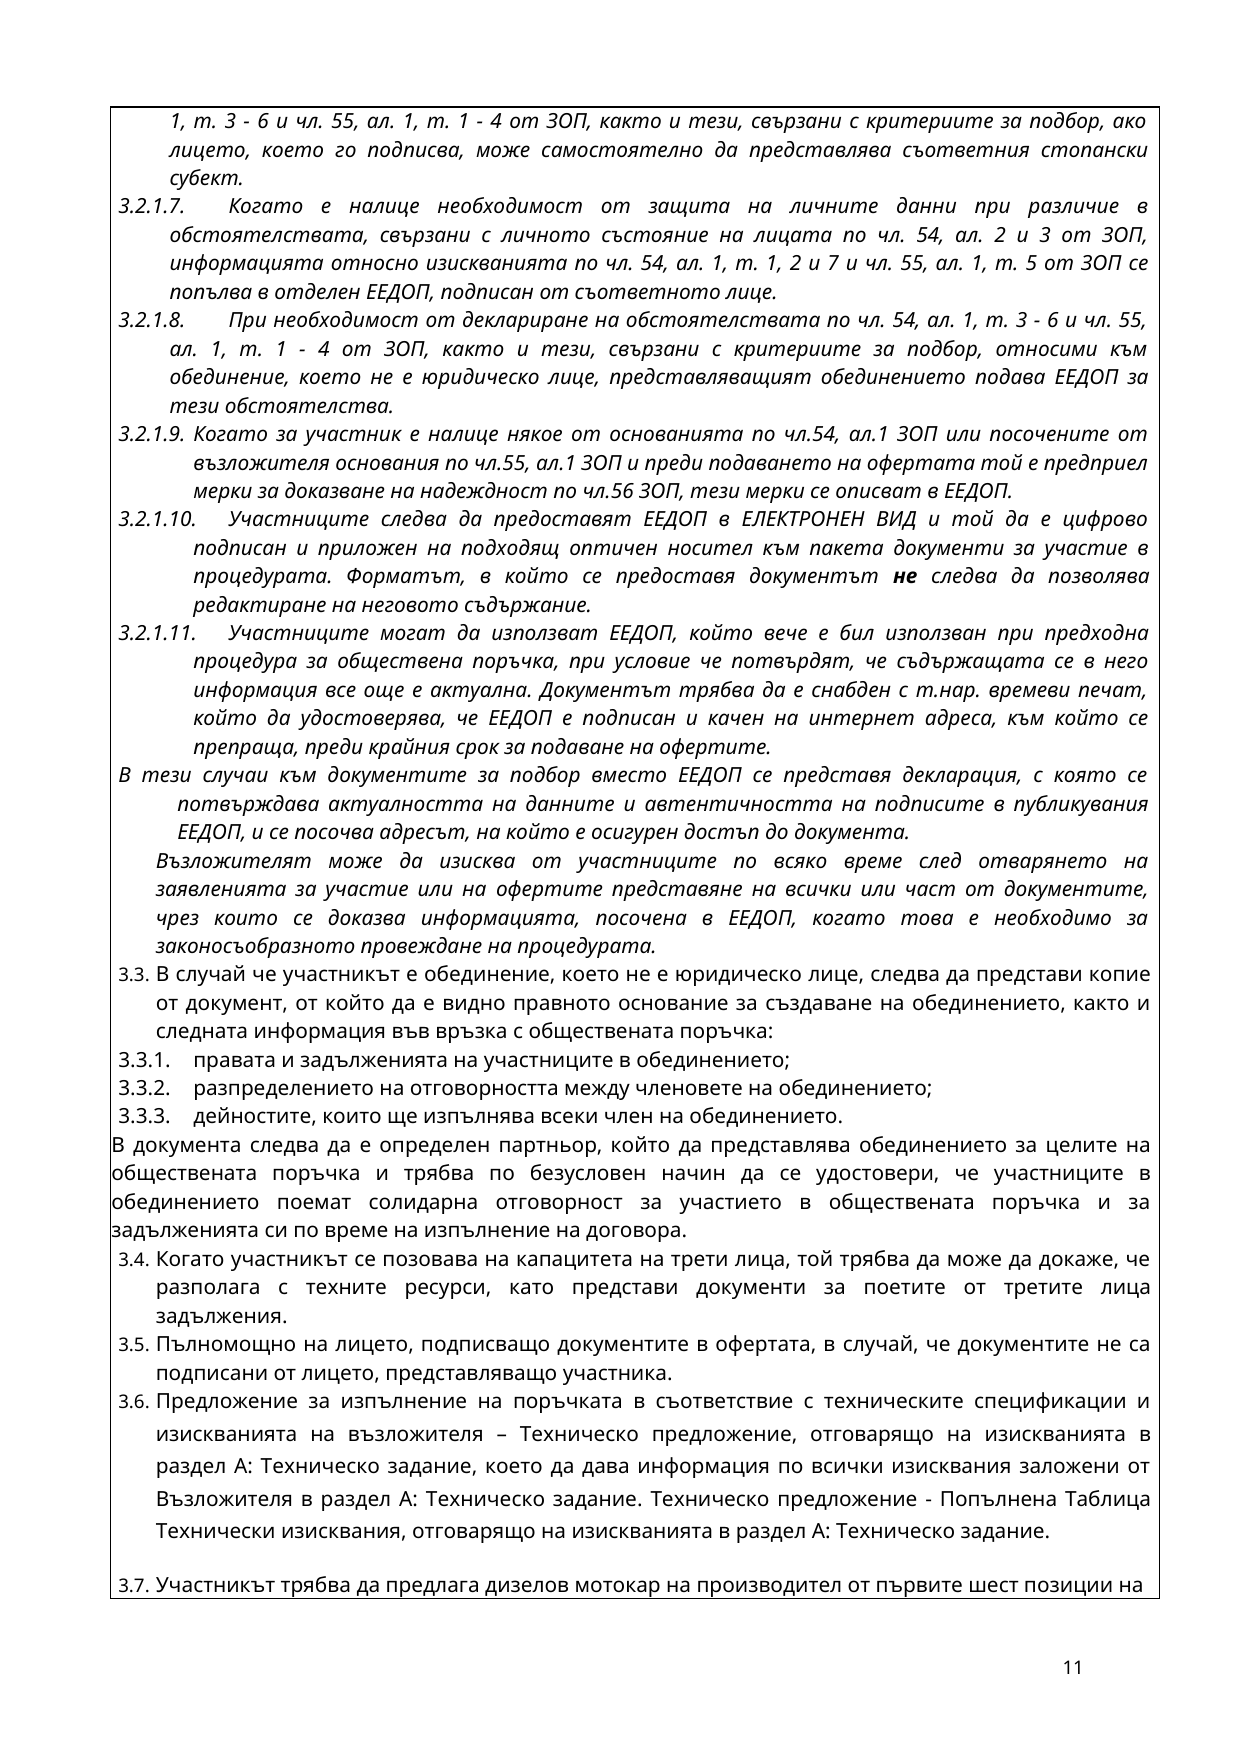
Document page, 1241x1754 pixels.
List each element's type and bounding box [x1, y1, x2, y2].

table_cell [111, 108, 1159, 1598]
